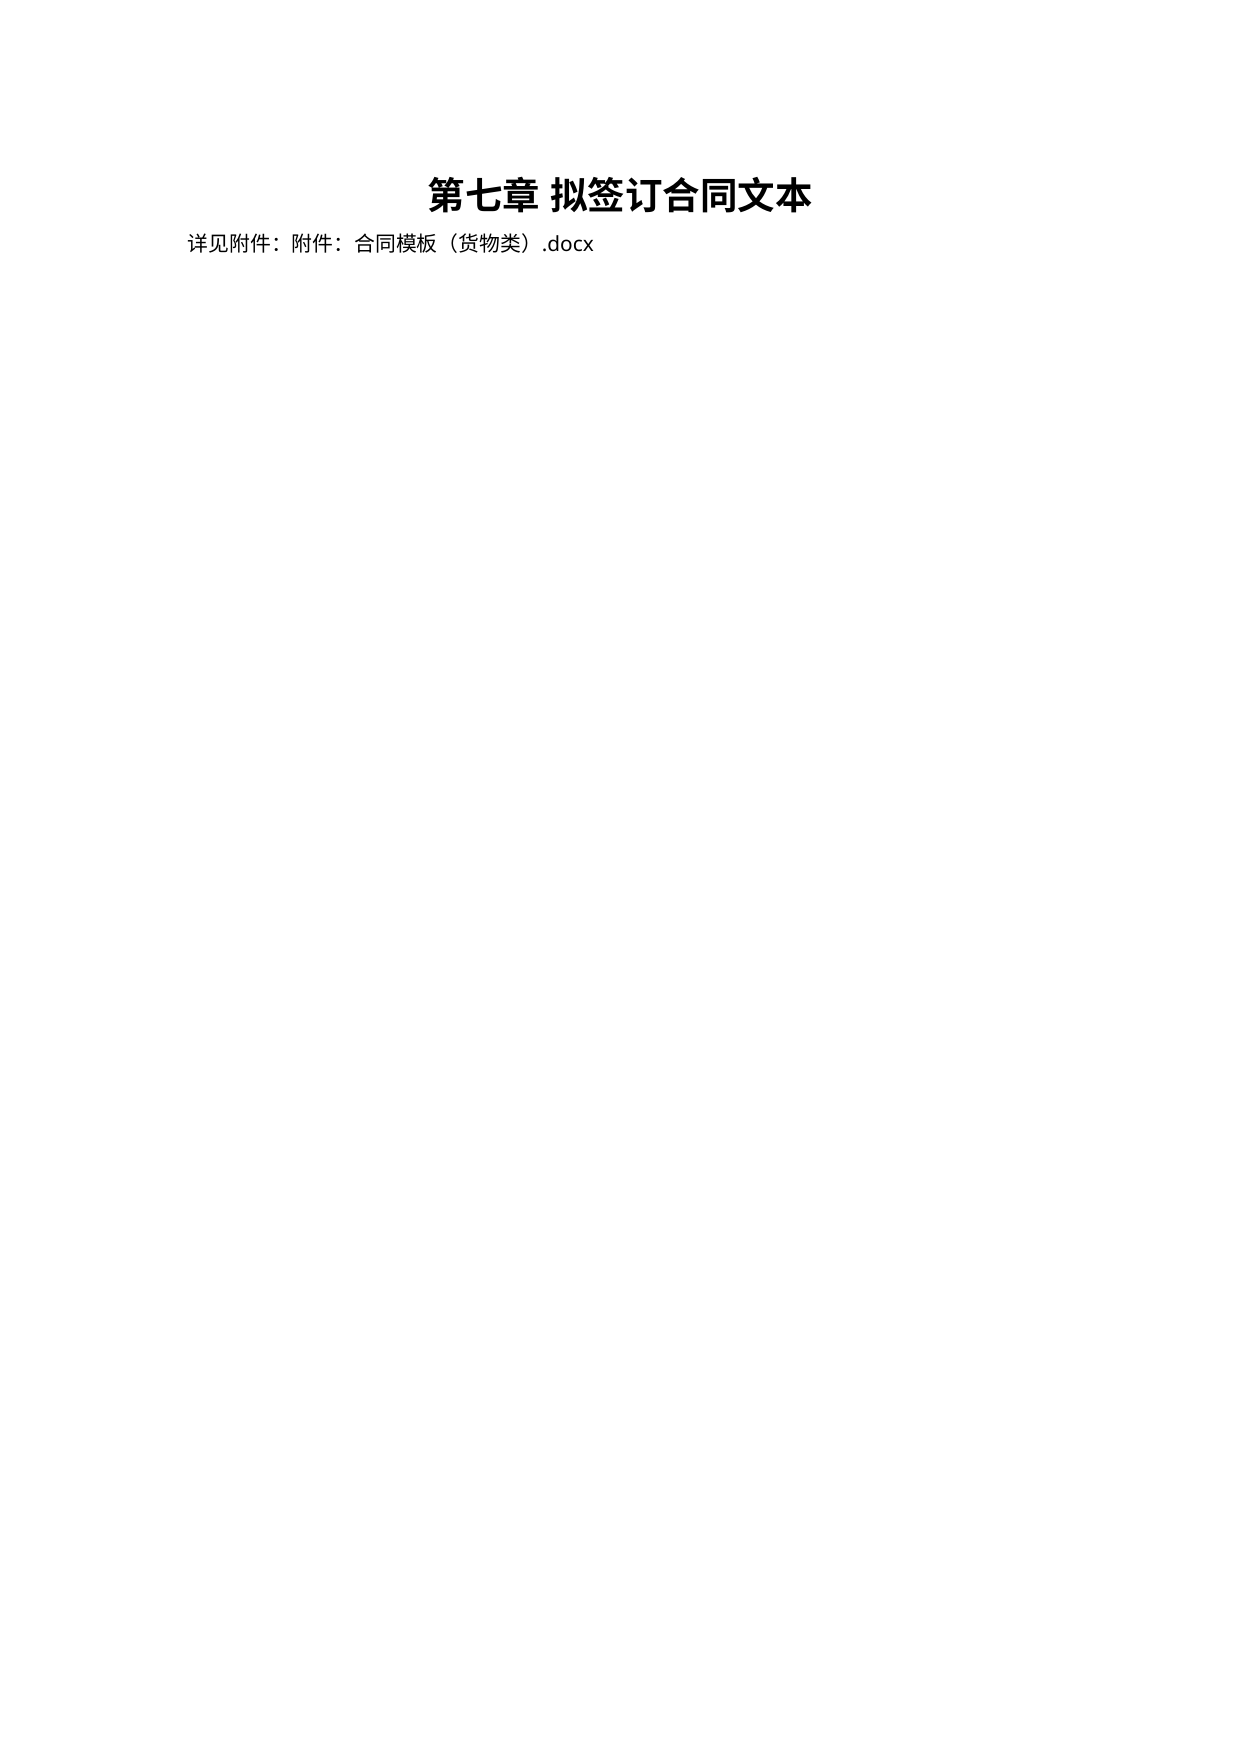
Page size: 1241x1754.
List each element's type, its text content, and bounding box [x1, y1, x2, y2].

text 第七章 拟签订合同文本 [187, 162, 1053, 227]
text 详见附件：附件：合同模板（货物类）.docx [187, 227, 1053, 259]
